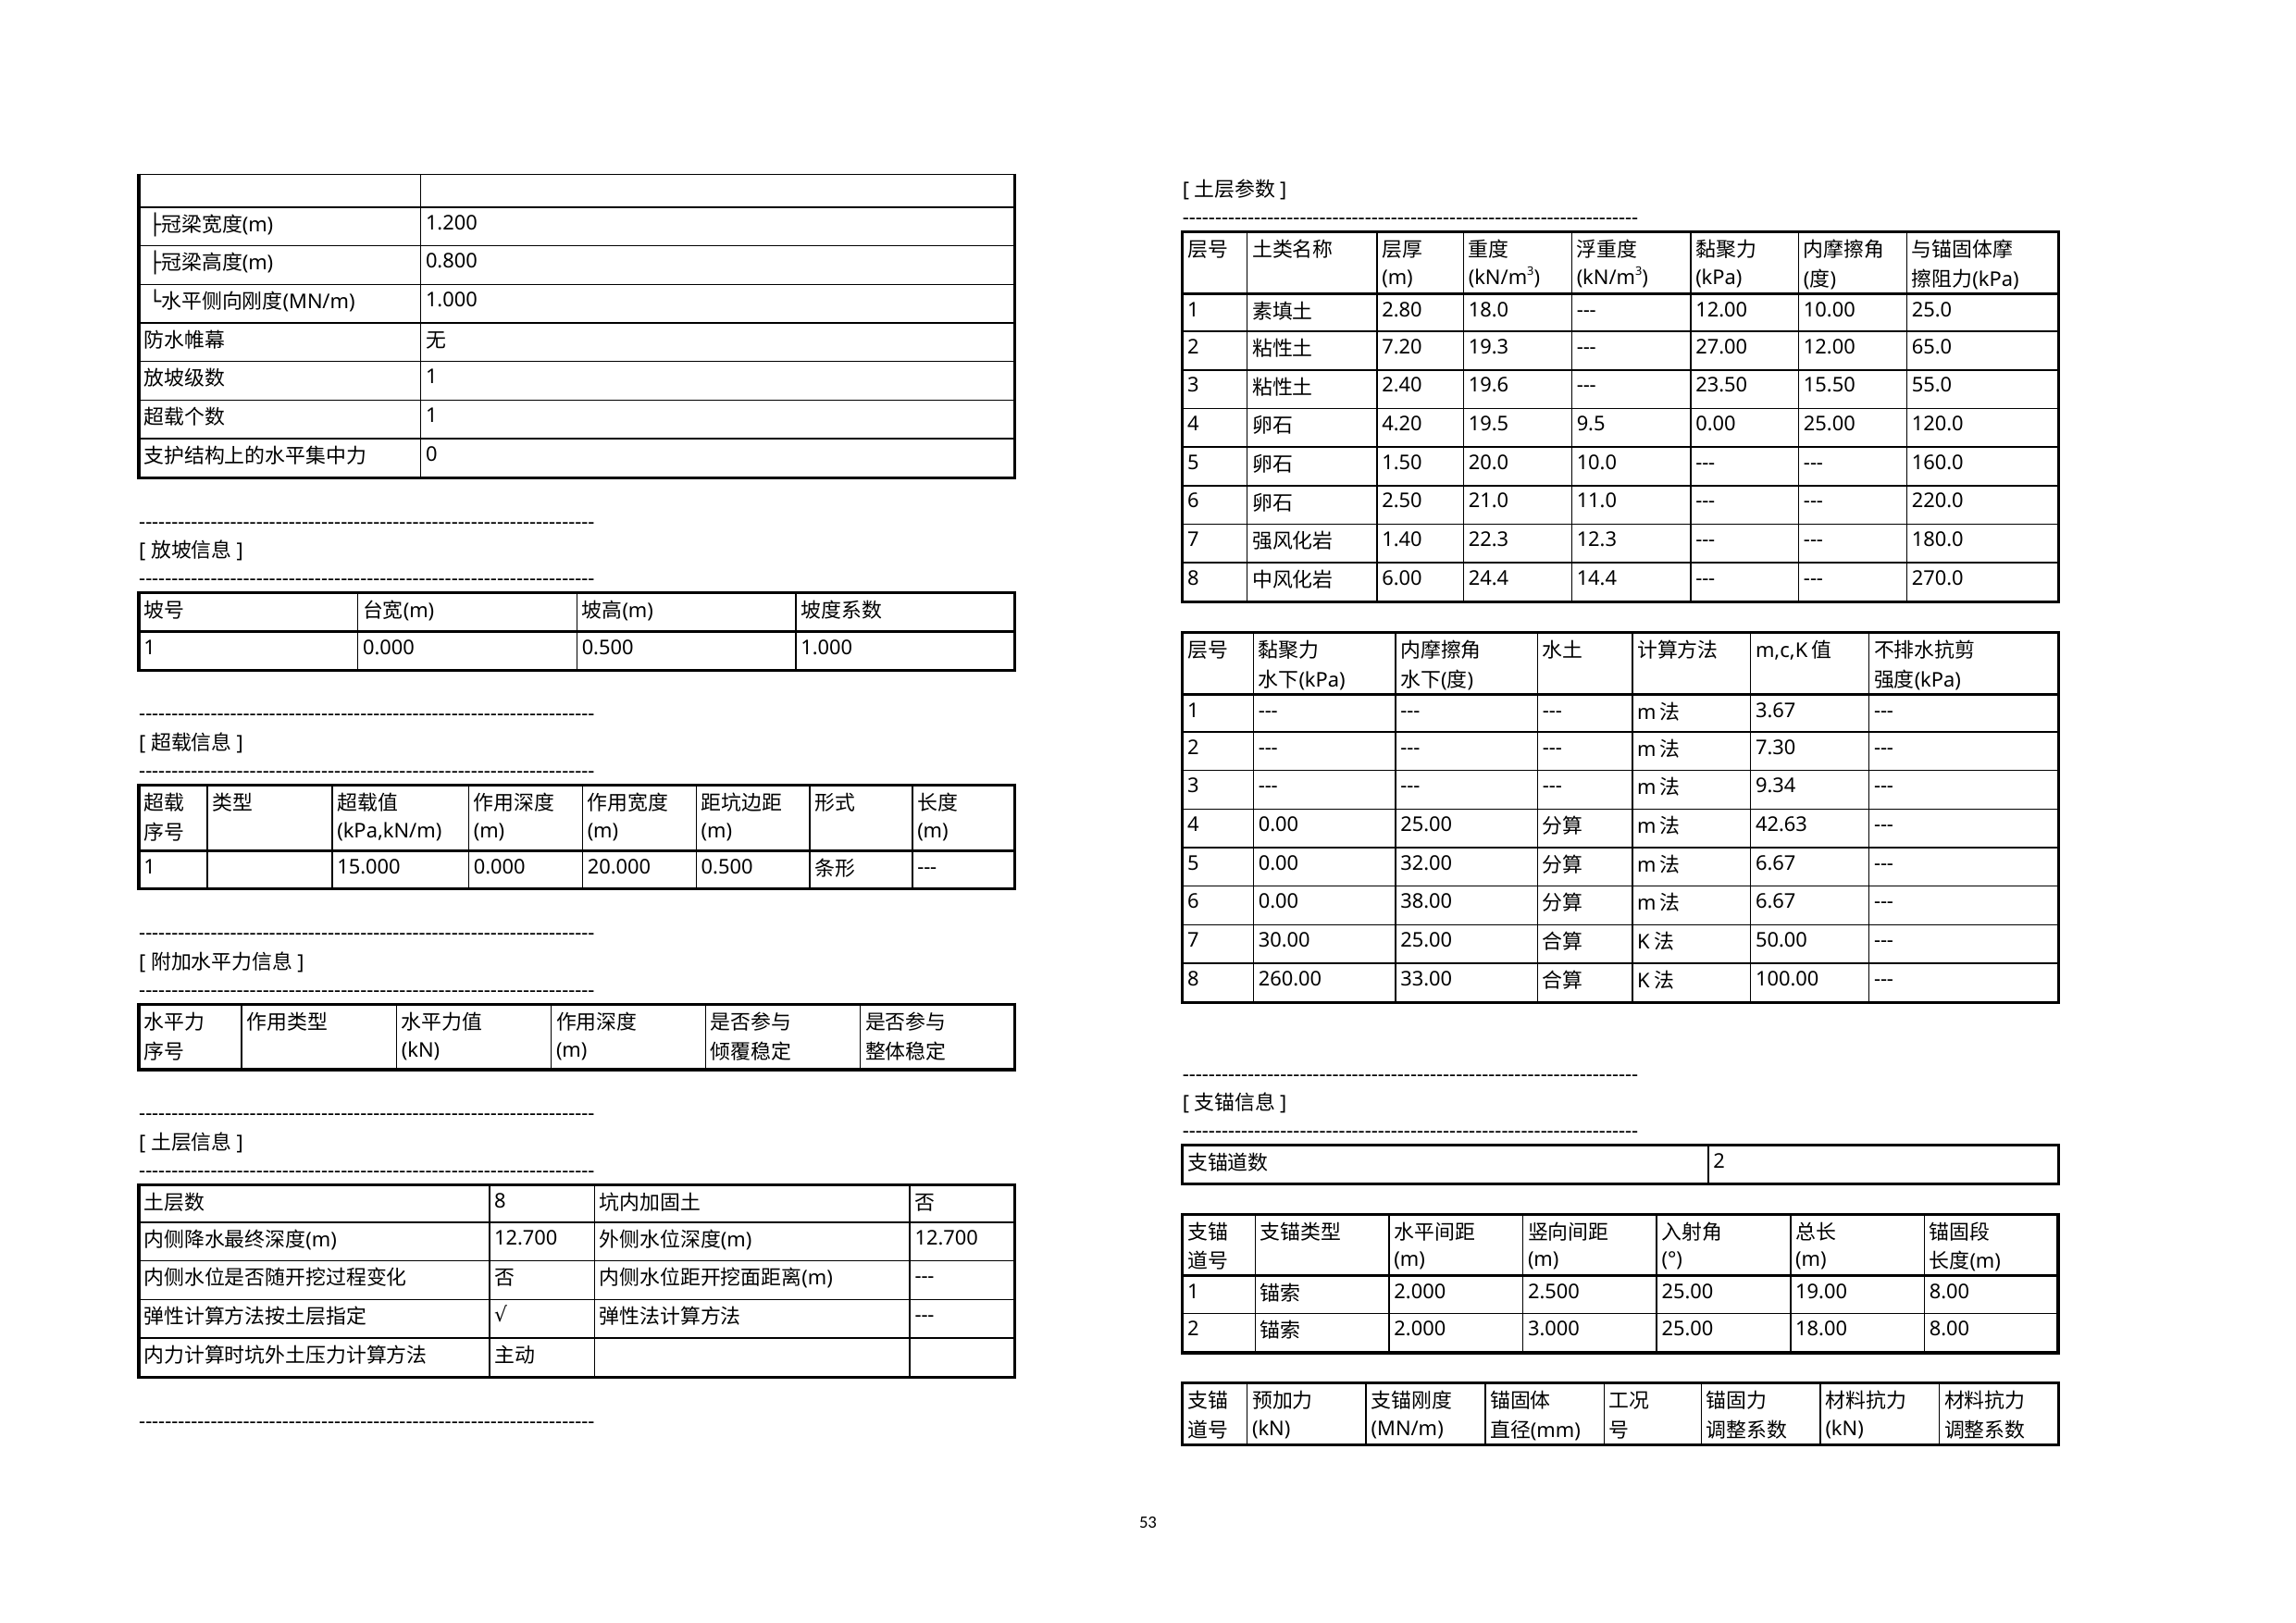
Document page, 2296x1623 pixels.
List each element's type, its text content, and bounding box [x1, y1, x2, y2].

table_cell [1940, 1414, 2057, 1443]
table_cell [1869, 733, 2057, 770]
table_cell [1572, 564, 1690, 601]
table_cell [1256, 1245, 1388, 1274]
text [ 超载信息 ] [139, 726, 1113, 756]
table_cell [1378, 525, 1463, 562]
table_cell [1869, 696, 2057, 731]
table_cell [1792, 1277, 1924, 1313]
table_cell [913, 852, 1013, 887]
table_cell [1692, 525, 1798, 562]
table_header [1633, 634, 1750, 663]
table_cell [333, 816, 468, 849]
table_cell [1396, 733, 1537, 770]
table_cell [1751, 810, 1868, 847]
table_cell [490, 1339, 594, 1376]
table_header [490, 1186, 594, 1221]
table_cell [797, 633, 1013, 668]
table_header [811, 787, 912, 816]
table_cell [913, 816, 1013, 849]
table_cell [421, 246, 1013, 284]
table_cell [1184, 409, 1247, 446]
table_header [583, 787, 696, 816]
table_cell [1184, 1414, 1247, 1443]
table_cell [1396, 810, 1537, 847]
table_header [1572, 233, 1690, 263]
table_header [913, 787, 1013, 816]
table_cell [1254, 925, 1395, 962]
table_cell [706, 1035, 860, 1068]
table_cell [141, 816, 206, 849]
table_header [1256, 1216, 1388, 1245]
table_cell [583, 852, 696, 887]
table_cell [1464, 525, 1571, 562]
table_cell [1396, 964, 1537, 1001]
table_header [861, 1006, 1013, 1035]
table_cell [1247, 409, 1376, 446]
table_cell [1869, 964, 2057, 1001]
text ---------------------------------------------------------------------- [1183, 1116, 2156, 1144]
text ---------------------------------------------------------------------- [139, 564, 1113, 591]
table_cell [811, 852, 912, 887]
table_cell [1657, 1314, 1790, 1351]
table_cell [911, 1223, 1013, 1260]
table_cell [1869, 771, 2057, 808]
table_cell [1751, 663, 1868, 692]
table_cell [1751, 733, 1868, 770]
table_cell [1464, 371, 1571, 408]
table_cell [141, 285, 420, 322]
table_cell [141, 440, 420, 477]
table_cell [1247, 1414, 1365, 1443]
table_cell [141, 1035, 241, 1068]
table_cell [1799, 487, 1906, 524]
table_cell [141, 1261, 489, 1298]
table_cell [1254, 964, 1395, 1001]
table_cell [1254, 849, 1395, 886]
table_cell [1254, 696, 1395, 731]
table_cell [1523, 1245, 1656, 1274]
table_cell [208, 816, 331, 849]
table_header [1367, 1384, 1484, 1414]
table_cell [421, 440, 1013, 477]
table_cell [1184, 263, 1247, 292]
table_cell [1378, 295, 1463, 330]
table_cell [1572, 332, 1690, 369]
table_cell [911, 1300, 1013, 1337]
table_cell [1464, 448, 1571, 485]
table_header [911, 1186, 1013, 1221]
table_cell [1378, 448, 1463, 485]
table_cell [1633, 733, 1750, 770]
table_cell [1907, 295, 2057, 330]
text ---------------------------------------------------------------------- [139, 699, 1113, 726]
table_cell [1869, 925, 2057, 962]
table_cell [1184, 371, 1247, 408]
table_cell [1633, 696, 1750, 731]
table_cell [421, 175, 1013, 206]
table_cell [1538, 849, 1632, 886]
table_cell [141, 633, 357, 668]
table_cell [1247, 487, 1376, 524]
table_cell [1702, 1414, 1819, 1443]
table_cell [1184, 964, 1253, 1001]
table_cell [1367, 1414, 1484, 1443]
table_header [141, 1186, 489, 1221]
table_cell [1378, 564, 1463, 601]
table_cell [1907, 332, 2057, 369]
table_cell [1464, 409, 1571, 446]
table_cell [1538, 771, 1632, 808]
text [ 附加水平力信息 ] [139, 946, 1113, 975]
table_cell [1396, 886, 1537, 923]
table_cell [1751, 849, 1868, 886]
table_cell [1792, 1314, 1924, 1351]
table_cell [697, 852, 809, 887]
text [ 放坡信息 ] [139, 534, 1113, 564]
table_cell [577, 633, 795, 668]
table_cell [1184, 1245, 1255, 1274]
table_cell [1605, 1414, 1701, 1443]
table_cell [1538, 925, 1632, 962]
text [ 土层信息 ] [139, 1126, 1113, 1156]
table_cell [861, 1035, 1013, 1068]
text ---------------------------------------------------------------------- [139, 756, 1113, 784]
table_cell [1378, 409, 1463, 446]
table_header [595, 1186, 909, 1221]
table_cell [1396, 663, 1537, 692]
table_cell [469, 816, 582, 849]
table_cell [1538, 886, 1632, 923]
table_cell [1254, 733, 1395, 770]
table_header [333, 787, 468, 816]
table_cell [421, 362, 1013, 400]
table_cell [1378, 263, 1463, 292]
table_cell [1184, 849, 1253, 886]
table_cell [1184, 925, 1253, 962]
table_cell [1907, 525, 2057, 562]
text [ 支锚信息 ] [1183, 1086, 2156, 1116]
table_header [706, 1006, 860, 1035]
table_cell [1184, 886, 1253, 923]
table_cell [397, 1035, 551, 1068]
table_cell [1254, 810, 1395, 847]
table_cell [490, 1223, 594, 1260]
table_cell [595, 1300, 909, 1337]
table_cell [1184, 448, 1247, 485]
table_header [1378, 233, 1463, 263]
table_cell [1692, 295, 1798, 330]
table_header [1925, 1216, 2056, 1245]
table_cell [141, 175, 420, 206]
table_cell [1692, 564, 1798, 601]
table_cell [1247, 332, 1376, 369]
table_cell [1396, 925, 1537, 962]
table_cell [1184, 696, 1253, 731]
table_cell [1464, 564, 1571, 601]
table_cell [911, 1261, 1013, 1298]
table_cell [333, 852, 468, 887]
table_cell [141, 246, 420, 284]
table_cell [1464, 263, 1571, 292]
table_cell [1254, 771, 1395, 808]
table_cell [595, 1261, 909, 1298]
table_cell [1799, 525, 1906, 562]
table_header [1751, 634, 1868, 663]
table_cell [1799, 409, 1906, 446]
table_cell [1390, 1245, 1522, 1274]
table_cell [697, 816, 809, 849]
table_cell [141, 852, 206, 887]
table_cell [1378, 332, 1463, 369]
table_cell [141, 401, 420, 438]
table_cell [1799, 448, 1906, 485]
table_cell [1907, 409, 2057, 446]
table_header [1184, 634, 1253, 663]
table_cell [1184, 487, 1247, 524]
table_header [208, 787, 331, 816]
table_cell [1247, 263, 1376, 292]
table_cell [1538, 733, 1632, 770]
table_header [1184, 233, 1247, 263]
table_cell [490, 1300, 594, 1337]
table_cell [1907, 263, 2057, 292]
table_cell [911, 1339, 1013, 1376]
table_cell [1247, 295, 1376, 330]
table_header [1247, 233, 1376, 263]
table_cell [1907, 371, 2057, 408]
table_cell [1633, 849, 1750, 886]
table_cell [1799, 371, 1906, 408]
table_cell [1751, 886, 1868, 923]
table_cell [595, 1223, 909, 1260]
text [ 土层参数 ] [1183, 173, 2156, 203]
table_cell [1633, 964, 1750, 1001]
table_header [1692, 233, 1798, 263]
text ---------------------------------------------------------------------- [139, 1098, 1113, 1126]
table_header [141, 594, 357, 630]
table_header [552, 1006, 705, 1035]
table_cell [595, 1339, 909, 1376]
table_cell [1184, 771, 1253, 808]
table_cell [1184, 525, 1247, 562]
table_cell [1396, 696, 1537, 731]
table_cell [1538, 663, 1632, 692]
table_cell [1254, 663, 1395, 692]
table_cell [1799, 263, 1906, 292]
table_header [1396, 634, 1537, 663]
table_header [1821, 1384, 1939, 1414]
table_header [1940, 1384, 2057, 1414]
text ---------------------------------------------------------------------- [139, 918, 1113, 946]
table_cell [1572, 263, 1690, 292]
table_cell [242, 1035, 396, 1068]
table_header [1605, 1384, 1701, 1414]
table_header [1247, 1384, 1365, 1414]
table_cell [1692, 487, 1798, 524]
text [139, 1156, 1113, 1183]
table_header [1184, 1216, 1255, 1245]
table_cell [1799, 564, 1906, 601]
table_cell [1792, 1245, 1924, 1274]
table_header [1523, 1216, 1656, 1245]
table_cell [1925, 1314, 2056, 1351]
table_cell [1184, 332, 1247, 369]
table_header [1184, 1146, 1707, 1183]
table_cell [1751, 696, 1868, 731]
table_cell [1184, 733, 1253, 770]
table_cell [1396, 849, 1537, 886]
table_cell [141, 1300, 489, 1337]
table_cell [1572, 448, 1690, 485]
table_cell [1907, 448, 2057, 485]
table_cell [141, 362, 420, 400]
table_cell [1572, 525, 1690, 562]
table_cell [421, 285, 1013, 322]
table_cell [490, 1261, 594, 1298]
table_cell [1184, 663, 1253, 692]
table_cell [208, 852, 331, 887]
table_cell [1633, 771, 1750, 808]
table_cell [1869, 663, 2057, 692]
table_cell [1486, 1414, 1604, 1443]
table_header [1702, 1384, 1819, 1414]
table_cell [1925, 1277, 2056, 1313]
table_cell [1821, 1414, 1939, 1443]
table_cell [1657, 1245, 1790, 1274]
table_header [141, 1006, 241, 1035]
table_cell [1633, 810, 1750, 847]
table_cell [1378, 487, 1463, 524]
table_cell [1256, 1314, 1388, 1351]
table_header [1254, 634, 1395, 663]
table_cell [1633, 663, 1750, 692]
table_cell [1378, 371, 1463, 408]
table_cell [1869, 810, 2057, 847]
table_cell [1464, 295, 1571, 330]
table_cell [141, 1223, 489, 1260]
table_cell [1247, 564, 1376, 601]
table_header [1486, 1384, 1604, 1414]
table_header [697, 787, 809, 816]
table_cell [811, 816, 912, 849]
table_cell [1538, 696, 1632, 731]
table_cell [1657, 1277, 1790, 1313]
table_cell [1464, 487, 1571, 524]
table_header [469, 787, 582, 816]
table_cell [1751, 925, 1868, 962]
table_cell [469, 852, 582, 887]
text ---------------------------------------------------------------------- [139, 975, 1113, 1002]
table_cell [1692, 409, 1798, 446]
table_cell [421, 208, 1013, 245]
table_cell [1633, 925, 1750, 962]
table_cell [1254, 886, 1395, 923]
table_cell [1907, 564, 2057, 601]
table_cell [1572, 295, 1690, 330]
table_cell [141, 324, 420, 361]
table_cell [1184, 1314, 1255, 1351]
text ---------------------------------------------------------------------- [139, 507, 1113, 534]
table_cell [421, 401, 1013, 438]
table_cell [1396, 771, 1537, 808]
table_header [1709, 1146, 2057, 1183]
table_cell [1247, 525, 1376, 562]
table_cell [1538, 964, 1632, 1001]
text ---------------------------------------------------------------------- [1183, 1059, 2156, 1086]
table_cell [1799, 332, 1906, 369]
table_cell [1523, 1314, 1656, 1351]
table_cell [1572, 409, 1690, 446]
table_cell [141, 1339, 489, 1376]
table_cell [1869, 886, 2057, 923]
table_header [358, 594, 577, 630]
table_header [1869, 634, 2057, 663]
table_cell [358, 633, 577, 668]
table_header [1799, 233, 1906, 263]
text ---------------------------------------------------------------------- [1183, 203, 2156, 230]
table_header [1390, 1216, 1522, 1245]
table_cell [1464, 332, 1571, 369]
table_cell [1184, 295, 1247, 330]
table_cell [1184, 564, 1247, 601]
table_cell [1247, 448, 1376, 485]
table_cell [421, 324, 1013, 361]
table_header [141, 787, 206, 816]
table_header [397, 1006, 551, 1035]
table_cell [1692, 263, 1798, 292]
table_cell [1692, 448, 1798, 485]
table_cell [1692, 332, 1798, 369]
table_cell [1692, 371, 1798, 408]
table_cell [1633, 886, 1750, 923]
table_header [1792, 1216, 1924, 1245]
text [139, 1406, 1113, 1433]
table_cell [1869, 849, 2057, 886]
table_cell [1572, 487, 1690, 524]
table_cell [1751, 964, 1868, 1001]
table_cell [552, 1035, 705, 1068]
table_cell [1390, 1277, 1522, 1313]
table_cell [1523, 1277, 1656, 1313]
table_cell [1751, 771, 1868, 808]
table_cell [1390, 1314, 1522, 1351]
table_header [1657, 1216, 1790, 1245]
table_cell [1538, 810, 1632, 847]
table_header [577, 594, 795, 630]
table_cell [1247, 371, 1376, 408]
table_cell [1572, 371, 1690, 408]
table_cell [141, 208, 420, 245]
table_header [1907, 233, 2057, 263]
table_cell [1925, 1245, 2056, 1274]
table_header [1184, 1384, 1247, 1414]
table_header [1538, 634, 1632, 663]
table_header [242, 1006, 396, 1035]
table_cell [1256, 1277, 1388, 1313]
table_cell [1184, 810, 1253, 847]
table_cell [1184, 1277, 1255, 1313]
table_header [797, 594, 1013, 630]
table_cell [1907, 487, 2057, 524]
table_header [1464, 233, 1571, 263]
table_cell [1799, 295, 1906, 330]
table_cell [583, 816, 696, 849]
